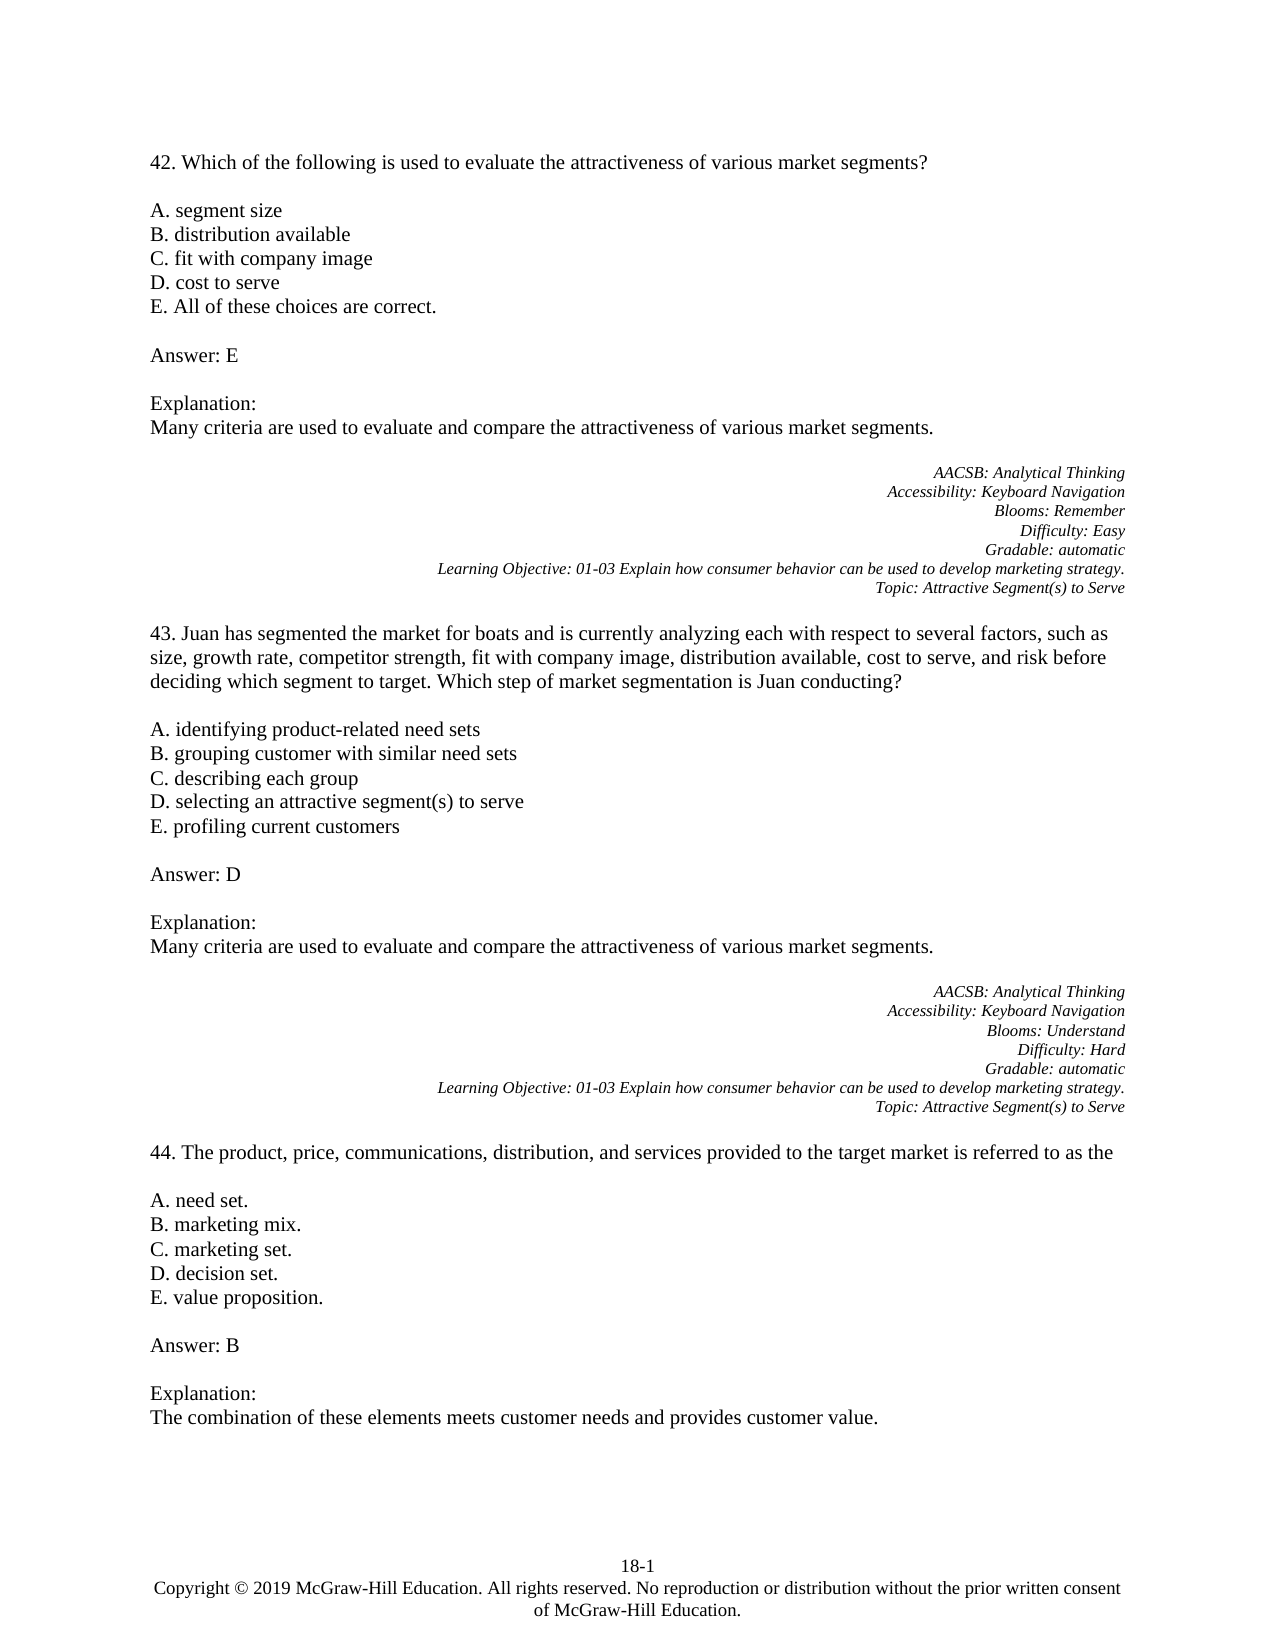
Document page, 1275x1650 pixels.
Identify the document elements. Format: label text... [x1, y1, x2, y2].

text The combination of these elements meets customer needs and provides customer value. [150, 1405, 1125, 1429]
text D. cost to serve [150, 270, 1125, 294]
text AACSB: Analytical Thinking Accessibility: Keyboard Navigation Blooms: Understand Difficulty: Hard Gradable: automatic Learning Objective: 01-03 Explain how consumer behavior can be used to develop marketing strategy. Topic: Attractive Segment(s) to Serve [150, 982, 1125, 1116]
text E. All of these choices are correct. [150, 294, 1125, 318]
text Explanation: [150, 1381, 1125, 1405]
text A. identifying product-related need sets [150, 717, 1125, 741]
text C. describing each group [150, 765, 1125, 789]
text Many criteria are used to evaluate and compare the attractiveness of various market segments. [150, 415, 1125, 439]
text A. segment size [150, 198, 1125, 222]
text C. fit with company image [150, 246, 1125, 270]
text Many criteria are used to evaluate and compare the attractiveness of various market segments. [150, 934, 1125, 958]
text A. need set. [150, 1188, 1125, 1212]
text D. selecting an attractive segment(s) to serve [150, 789, 1125, 813]
text 44. The product, price, communications, distribution, and services provided to the target market is referred to as the [150, 1140, 1125, 1164]
text 42. Which of the following is used to evaluate the attractiveness of various market segments? [150, 150, 1125, 174]
text E. profiling current customers [150, 813, 1125, 838]
text B. grouping customer with similar need sets [150, 741, 1125, 765]
text Answer: E [150, 342, 1125, 367]
text Answer: D [150, 862, 1125, 886]
text B. marketing mix. [150, 1212, 1125, 1236]
text Explanation: [150, 391, 1125, 415]
text E. value proposition. [150, 1284, 1125, 1309]
text Answer: B [150, 1333, 1125, 1357]
text Explanation: [150, 910, 1125, 934]
text 43. Juan has segmented the market for boats and is currently analyzing each with respect to several factors, such as size, growth rate, competitor strength, fit with company image, distribution available, cost to serve, and risk before deciding which segment to target. Which step of market segmentation is Juan conducting? [150, 621, 1125, 693]
text AACSB: Analytical Thinking Accessibility: Keyboard Navigation Blooms: Remember Difficulty: Easy Gradable: automatic Learning Objective: 01-03 Explain how consumer behavior can be used to develop marketing strategy. Topic: Attractive Segment(s) to Serve [150, 463, 1125, 597]
text D. decision set. [150, 1261, 1125, 1284]
text C. marketing set. [150, 1236, 1125, 1261]
text B. distribution available [150, 222, 1125, 246]
